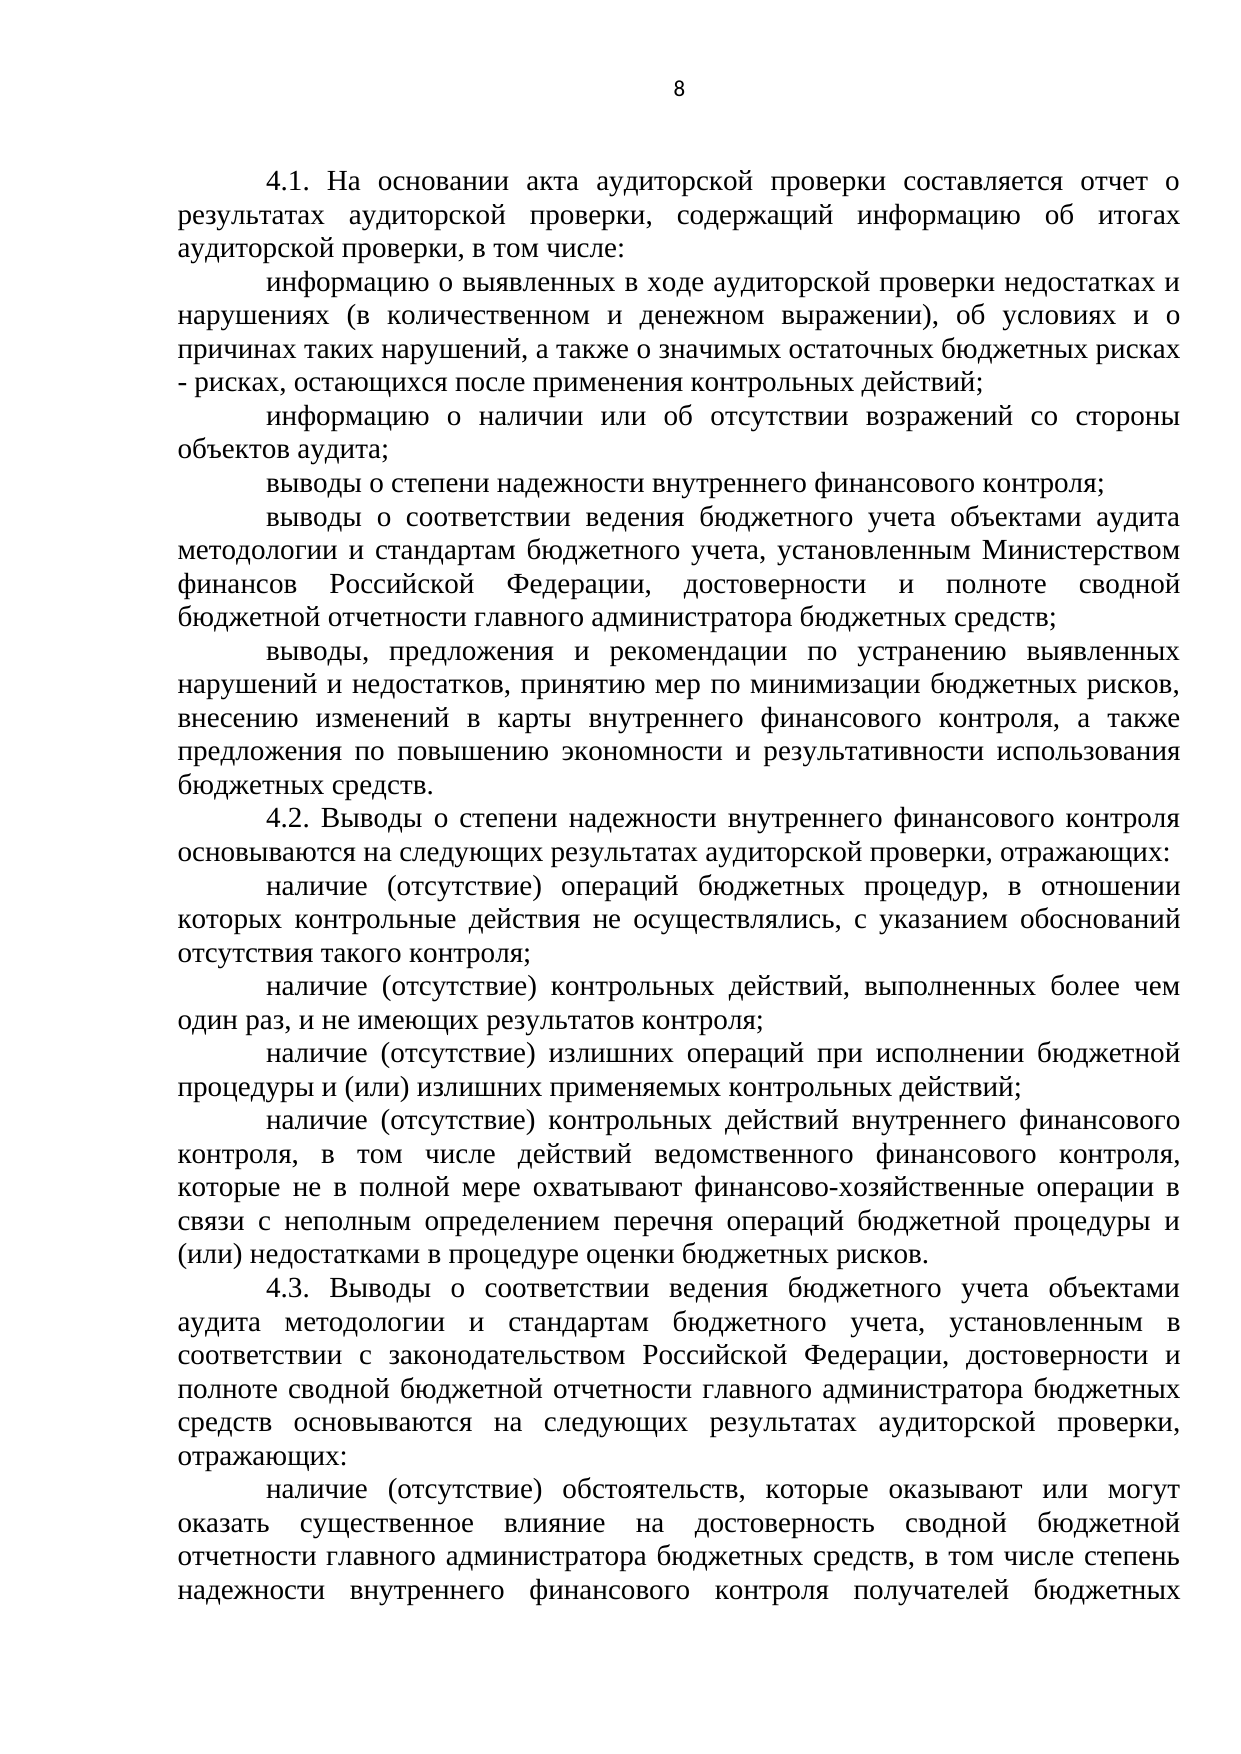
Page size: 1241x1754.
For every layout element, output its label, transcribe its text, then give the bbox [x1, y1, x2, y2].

text наличие (отсутствие) операций бюджетных процедур, в отношении которых контрольные действия не осуществлялись, с указанием обоснований отсутствия такого контроля; [177, 868, 1181, 968]
text выводы о соответствии ведения бюджетного учета объектами аудита методологии и стандартам бюджетного учета, установленным Министерством финансов Российской Федерации, достоверности и полноте сводной бюджетной отчетности главного администратора бюджетных средств; [177, 499, 1181, 633]
text информацию о выявленных в ходе аудиторской проверки недостатках и нарушениях (в количественном и денежном выражении), об условиях и о причинах таких нарушений, а также о значимых остаточных бюджетных рисках - рисках, остающихся после применения контрольных действий; [177, 264, 1181, 398]
text 4.1. На основании акта аудиторской проверки составляется отчет о результатах аудиторской проверки, содержащий информацию об итогах аудиторской проверки, в том числе: [177, 163, 1181, 264]
text наличие (отсутствие) излишних операций при исполнении бюджетной процедуры и (или) излишних применяемых контрольных действий; [177, 1035, 1181, 1102]
text информацию о наличии или об отсутствии возражений со стороны объектов аудита; [177, 398, 1181, 465]
text выводы, предложения и рекомендации по устранению выявленных нарушений и недостатков, принятию мер по минимизации бюджетных рисков, внесению изменений в карты внутреннего финансового контроля, а также предложения по повышению экономности и результативности использования бюджетных средств. [177, 633, 1181, 801]
text 4.2. Выводы о степени надежности внутреннего финансового контроля основываются на следующих результатах аудиторской проверки, отражающих: [177, 801, 1181, 868]
text наличие (отсутствие) контрольных действий внутреннего финансового контроля, в том числе действий ведомственного финансового контроля, которые не в полной мере охватывают финансово-хозяйственные операции в связи с неполным определением перечня операций бюджетной процедуры и (или) недостатками в процедуре оценки бюджетных рисков. [177, 1102, 1181, 1270]
text 4.3. Выводы о соответствии ведения бюджетного учета объектами аудита методологии и стандартам бюджетного учета, установленным в соответствии с законодательством Российской Федерации, достоверности и полноте сводной бюджетной отчетности главного администратора бюджетных средств основываются на следующих результатах аудиторской проверки, отражающих: [177, 1270, 1181, 1471]
text выводы о степени надежности внутреннего финансового контроля; [177, 465, 1181, 499]
text наличие (отсутствие) контрольных действий, выполненных более чем один раз, и не имеющих результатов контроля; [177, 968, 1181, 1035]
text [177, 1471, 1181, 1606]
